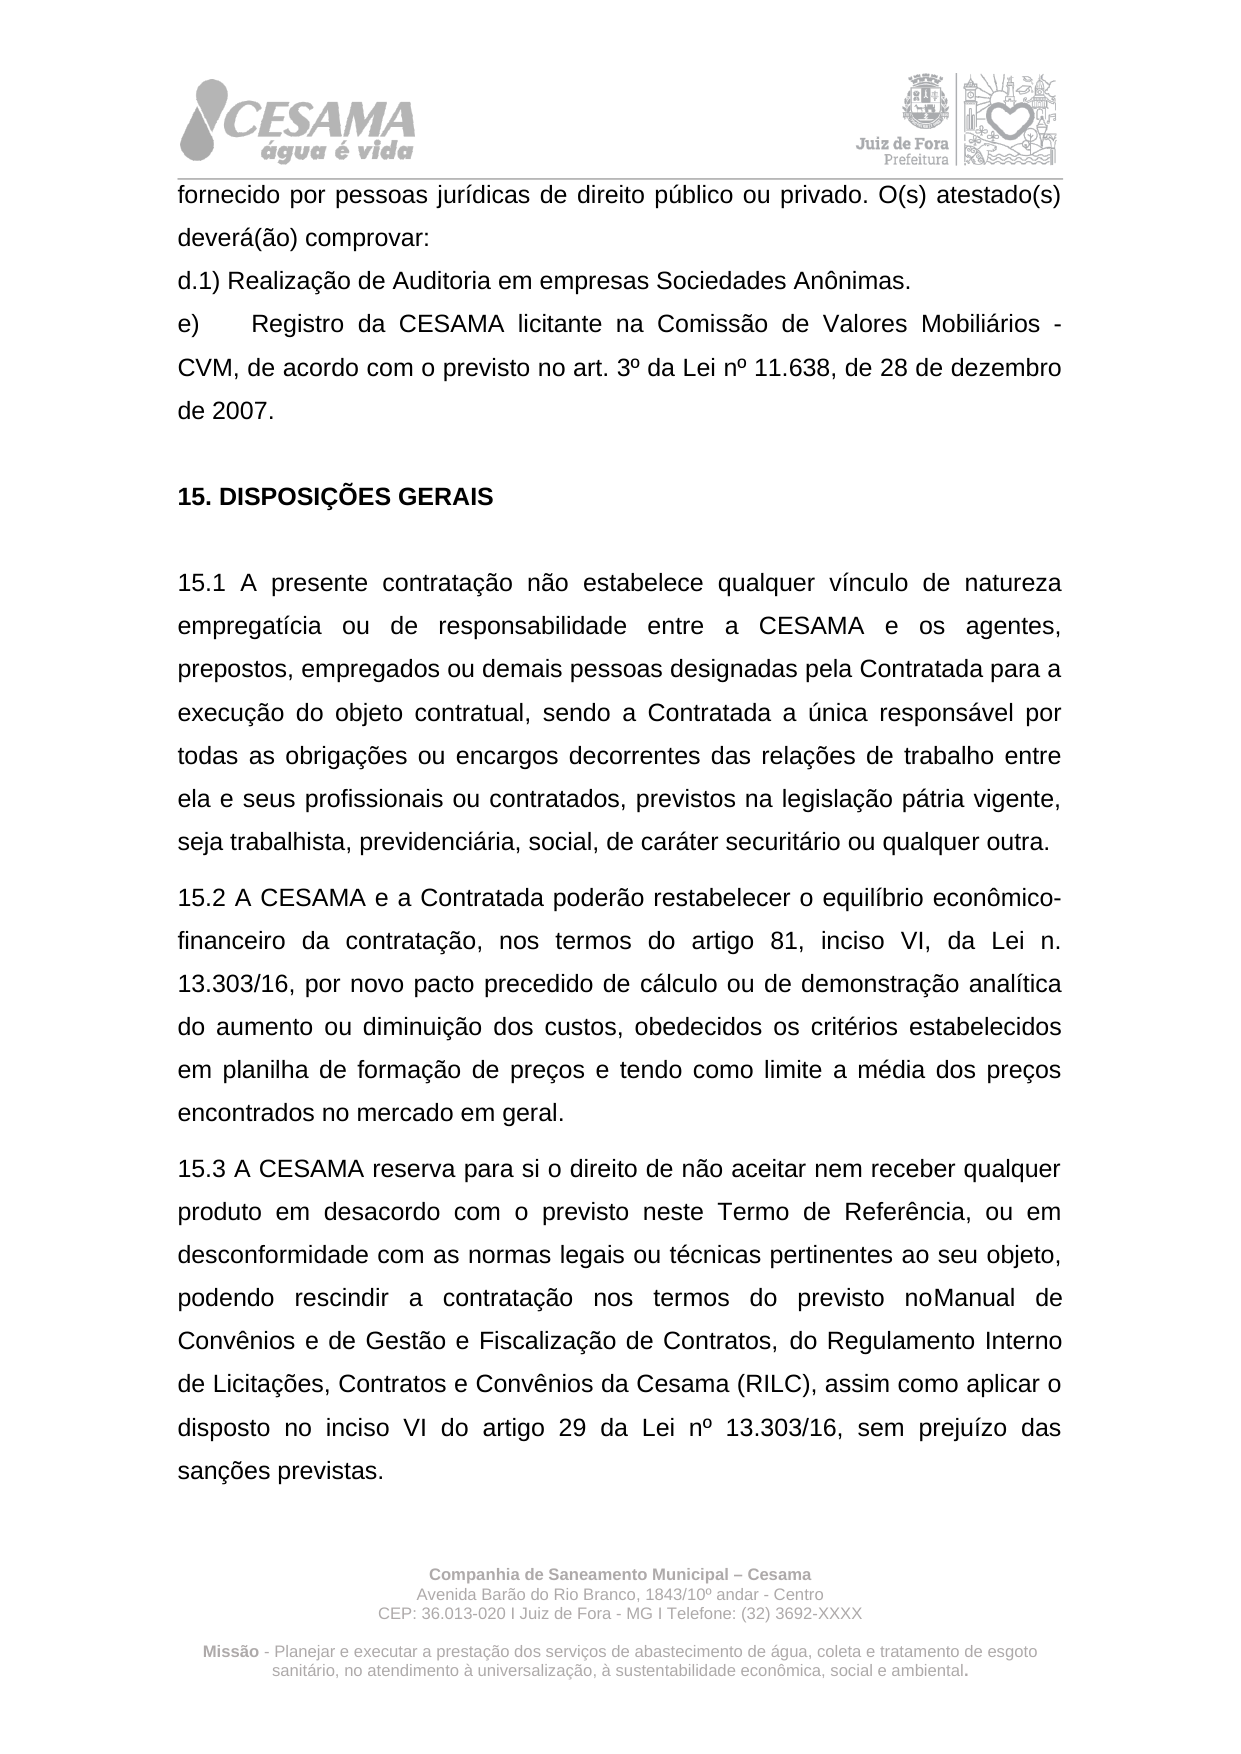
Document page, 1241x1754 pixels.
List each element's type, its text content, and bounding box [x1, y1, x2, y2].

text 15.1 A presente contratação não estabelece qualquer vínculo de natureza empregatícia ou de responsabilidade entre a CESAMA e os agentes, prepostos, empregados ou demais pessoas designadas pela Contratada para a execução do objeto contratual, sendo a Contratada a única responsável por todas as obrigações ou encargos decorrentes das relações de trabalho entre ela e seus profissionais ou contratados, previstos na legislação pátria vigente, seja trabalhista, previdenciária, social, de caráter securitário ou qualquer outra. [177, 568, 1063, 856]
text e) Registro da CESAMA licitante na Comissão de Valores Mobiliários - CVM, de acordo com o previsto no art. 3º da Lei nº 11.638, de 28 de dezembro de 2007. [177, 309, 1063, 424]
text 15.3 A CESAMA reserva para si o direito de não aceitar nem receber qualquer produto em desacordo com o previsto neste Termo de Referência, ou em desconformidade com as normas legais ou técnicas pertinentes ao seu objeto, podendo rescindir a contratação nos termos do previsto noManual de Convênios e de Gestão e Fiscalização de Contratos, do Regulamento Interno de Licitações, Contratos e Convênios da Cesama (RILC), assim como aplicar o disposto no inciso VI do artigo 29 da Lei nº 13.303/16, sem prejuízo das sanções previstas. [177, 1154, 1063, 1484]
text d.1) Realização de Auditoria em empresas Sociedades Anônimas. [177, 266, 1063, 295]
picture [177, 73, 1064, 180]
text 15.2 A CESAMA e a Contratada poderão restabelecer o equilíbrio econômico-financeiro da contratação, nos termos do artigo 81, inciso VI, da Lei n. 13.303/16, por novo pacto precedido de cálculo ou de demonstração analítica do aumento ou diminuição dos custos, obedecidos os critérios estabelecidos em planilha de formação de preços e tendo como limite a média dos preços encontrados no mercado em geral. [177, 882, 1063, 1127]
text 15. DISPOSIÇÕES GERAIS [177, 482, 1063, 511]
